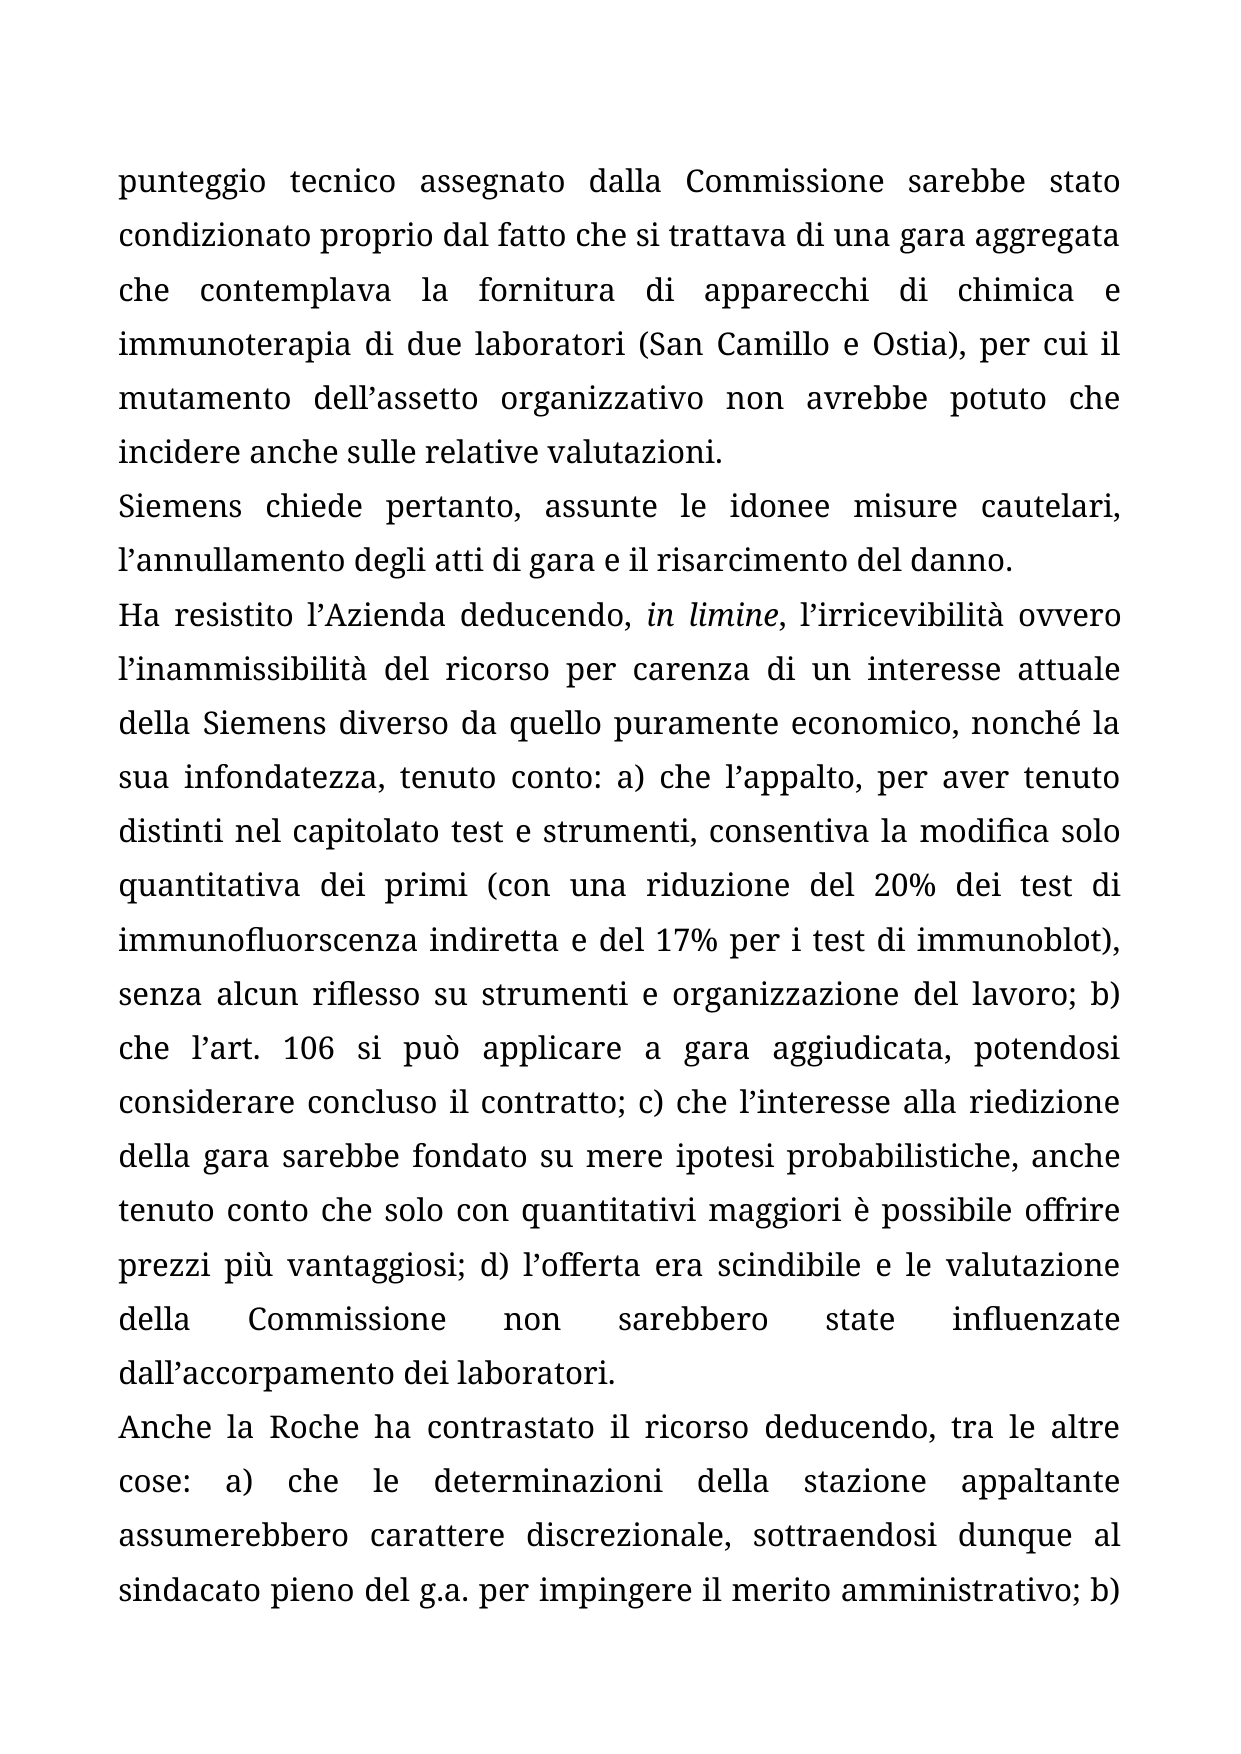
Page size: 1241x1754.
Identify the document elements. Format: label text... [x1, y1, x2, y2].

text Ha resistito l’Azienda deducendo, in limine, l’irricevibilità ovvero l’inammissibilità del ricorso per carenza di un interesse attuale della Siemens diverso da quello puramente economico, nonché la sua infondatezza, tenuto conto: a) che l’appalto, per aver tenuto distinti nel capitolato test e strumenti, consentiva la modifica solo quantitativa dei primi (con una riduzione del 20% dei test di immunofluorscenza indiretta e del 17% per i test di immunoblot), senza alcun riflesso su strumenti e organizzazione del lavoro; b) che l’art. 106 si può applicare a gara aggiudicata, potendosi considerare concluso il contratto; c) che l’interesse alla riedizione della gara sarebbe fondato su mere ipotesi probabilistiche, anche tenuto conto che solo con quantitativi maggiori è possibile offrire prezzi più vantaggiosi; d) l’offerta era scindibile e le valutazione della Commissione non sarebbero state influenzate dall’accorpamento dei laboratori. [118, 581, 1122, 1393]
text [118, 148, 1122, 473]
text Siemens chiede pertanto, assunte le idonee misure cautelari, l’annullamento degli atti di gara e il risarcimento del danno. [118, 473, 1122, 581]
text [118, 1393, 1122, 1610]
